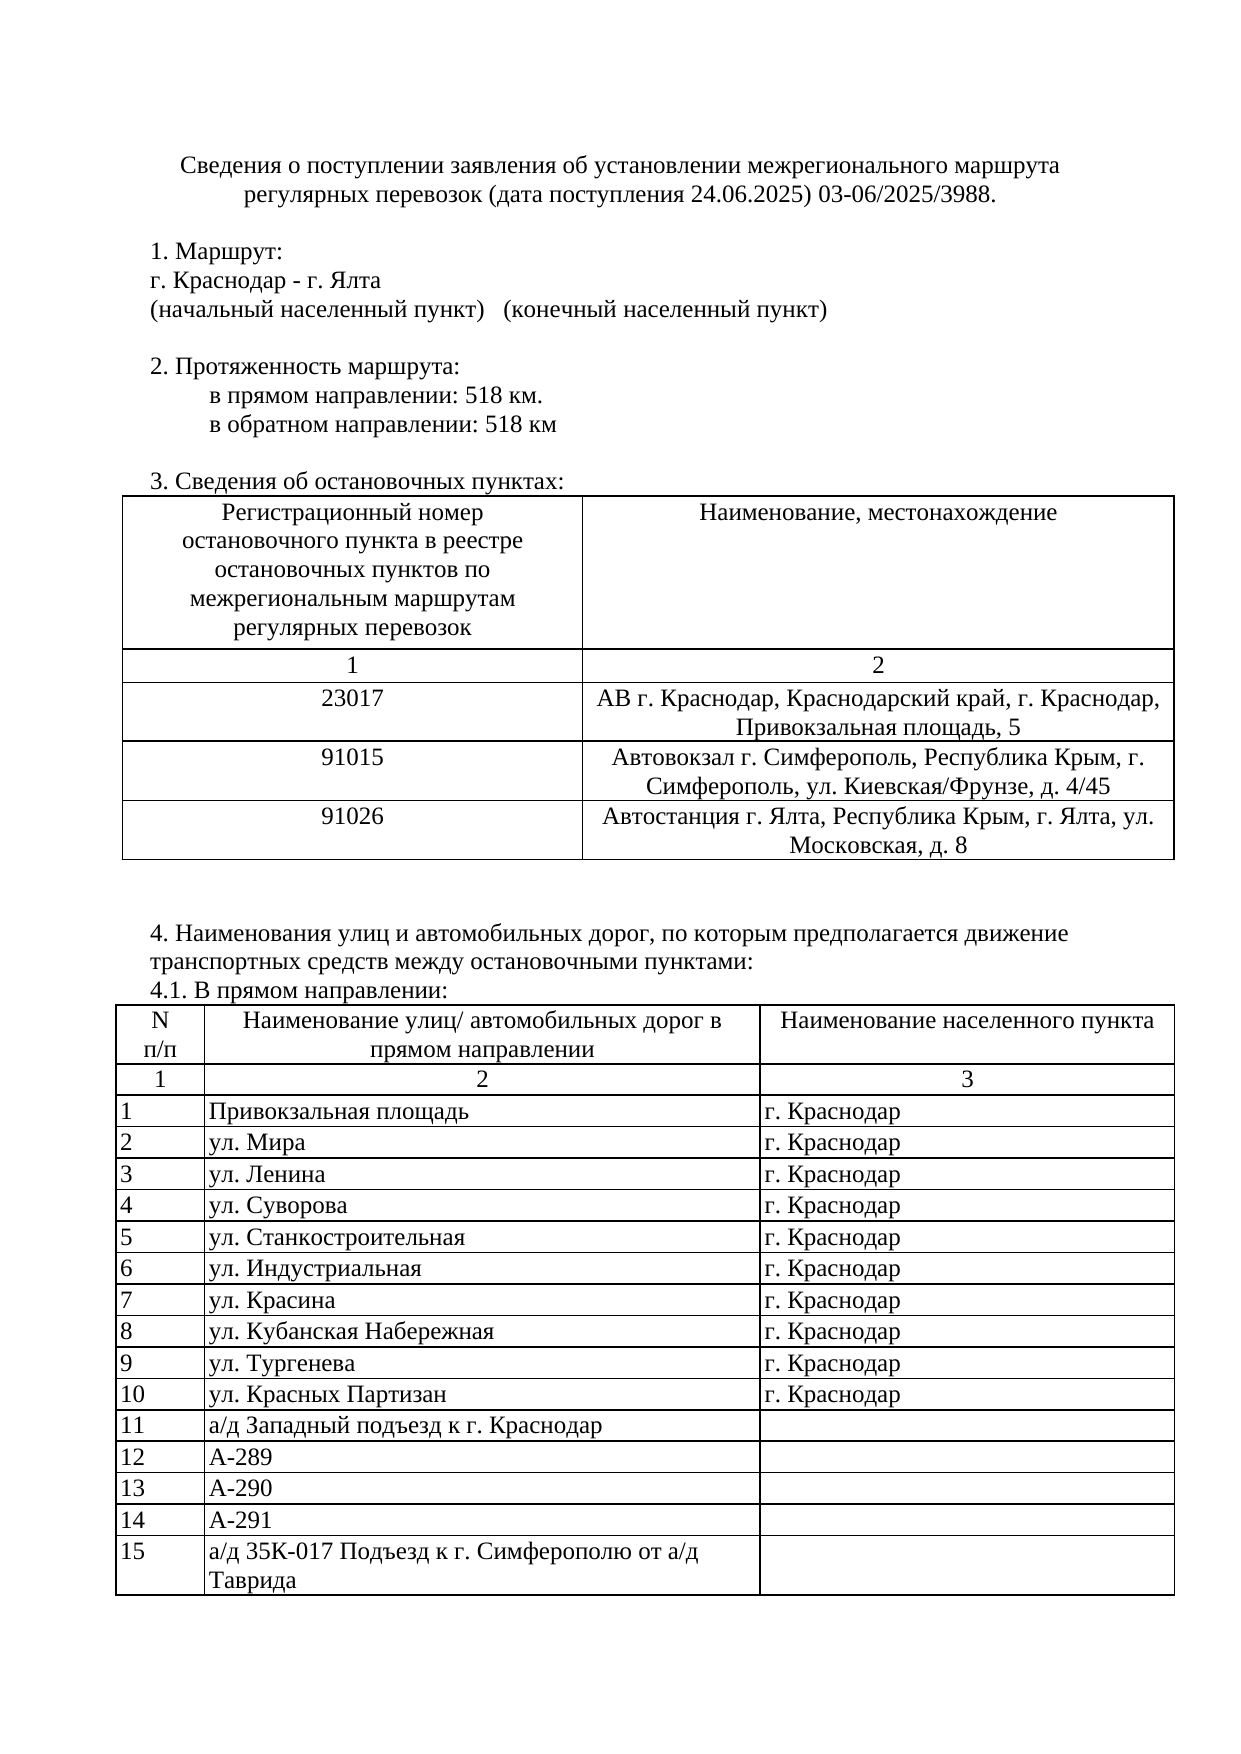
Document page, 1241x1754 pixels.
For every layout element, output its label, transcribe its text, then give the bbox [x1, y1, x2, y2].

table_cell 14 [117, 1505, 204, 1535]
table_cell ул. Тургенева [205, 1348, 759, 1377]
table_cell АВ г. Краснодар, Краснодарский край, г. Краснодар, Привокзальная площадь, 5 [583, 683, 1173, 740]
table_cell г. Краснодар [761, 1348, 1174, 1377]
table_header Наименование улиц/ автомобильных дорог в прямом направлении [205, 1006, 759, 1063]
text (начальный населенный пункт) (конечный населенный пункт) [150, 294, 1090, 322]
table_cell ул. Красных Партизан [205, 1379, 759, 1409]
text в прямом направлении: 518 км. [150, 380, 1090, 409]
table_cell ул. Мира [205, 1127, 759, 1157]
table_cell г. Краснодар [761, 1127, 1174, 1157]
table_cell г. Краснодар [761, 1190, 1174, 1220]
table_cell 1 [117, 1065, 204, 1094]
table_cell 4 [117, 1190, 204, 1220]
table_cell 15 [117, 1536, 204, 1594]
table_cell ул. Индустриальная [205, 1253, 759, 1283]
table_cell ул. Красина [205, 1285, 759, 1314]
text Сведения о поступлении заявления об установлении межрегионального маршрута регулярных перевозок (дата поступления 24.06.2025) 03-06/2025/3988. [150, 150, 1090, 207]
table_header Регистрационный номер остановочного пункта в реестре остановочных пунктов по межрегиональным маршрутам регулярных перевозок [123, 497, 582, 648]
table_cell 12 [117, 1442, 204, 1472]
table_cell г. Краснодар [761, 1159, 1174, 1189]
table_cell А-290 [205, 1473, 759, 1503]
table_cell 9 [117, 1348, 204, 1377]
text 2. Протяженность маршрута: [150, 351, 1090, 380]
table_cell [761, 1442, 1174, 1472]
table_cell ул. Ленина [205, 1159, 759, 1189]
table_cell А-289 [205, 1442, 759, 1472]
table_cell 23017 [123, 683, 582, 740]
table_cell г. Краснодар [761, 1379, 1174, 1409]
table_header Наименование населенного пункта [761, 1006, 1174, 1063]
text 4. Наименования улиц и автомобильных дорог, по которым предполагается движение транспортных средств между остановочными пунктами: [150, 918, 1090, 975]
table_cell 11 [117, 1411, 204, 1440]
text 3. Сведения об остановочных пунктах: [150, 466, 1090, 495]
table_cell 1 [117, 1096, 204, 1126]
table_cell А-291 [205, 1505, 759, 1535]
table_cell 1 [123, 650, 582, 681]
table_cell 6 [117, 1253, 204, 1283]
table_cell 91026 [123, 801, 582, 858]
table_cell [761, 1411, 1174, 1440]
table_cell 2 [117, 1127, 204, 1157]
table_cell г. Краснодар [761, 1222, 1174, 1252]
table_cell [761, 1505, 1174, 1535]
table_cell [761, 1473, 1174, 1503]
table_cell 2 [583, 650, 1173, 681]
table_cell 3 [761, 1065, 1174, 1094]
table_cell 10 [117, 1379, 204, 1409]
text в обратном направлении: 518 км [150, 409, 1090, 437]
text г. Краснодар - г. Ялта [150, 265, 1090, 294]
table_cell ул. Кубанская Набережная [205, 1316, 759, 1346]
table_cell г. Краснодар [761, 1096, 1174, 1126]
table_cell Привокзальная площадь [205, 1096, 759, 1126]
table_cell 2 [205, 1065, 759, 1094]
table_header N п/п [117, 1006, 204, 1063]
table_cell 8 [117, 1316, 204, 1346]
table_cell г. Краснодар [761, 1316, 1174, 1346]
table_cell Автовокзал г. Симферополь, Республика Крым, г. Симферополь, ул. Киевская/Фрунзе, д. 4/45 [583, 742, 1173, 799]
table_cell [761, 1536, 1174, 1594]
text 4.1. В прямом направлении: [150, 975, 1090, 1004]
table_cell 5 [117, 1222, 204, 1252]
table_cell а/д 35К-017 Подъезд к г. Симферополю от а/д Таврида [205, 1536, 759, 1594]
table_cell ул. Станкостроительная [205, 1222, 759, 1252]
text 1. Маршрут: [150, 236, 1090, 265]
table_cell 91015 [123, 742, 582, 799]
table_cell 7 [117, 1285, 204, 1314]
table_cell г. Краснодар [761, 1285, 1174, 1314]
table_cell Автостанция г. Ялта, Республика Крым, г. Ялта, ул. Московская, д. 8 [583, 801, 1173, 858]
table_cell ул. Суворова [205, 1190, 759, 1220]
table_header Наименование, местонахождение [583, 497, 1173, 648]
table_cell г. Краснодар [761, 1253, 1174, 1283]
table_cell а/д Западный подъезд к г. Краснодар [205, 1411, 759, 1440]
table_cell 3 [117, 1159, 204, 1189]
table_cell 13 [117, 1473, 204, 1503]
